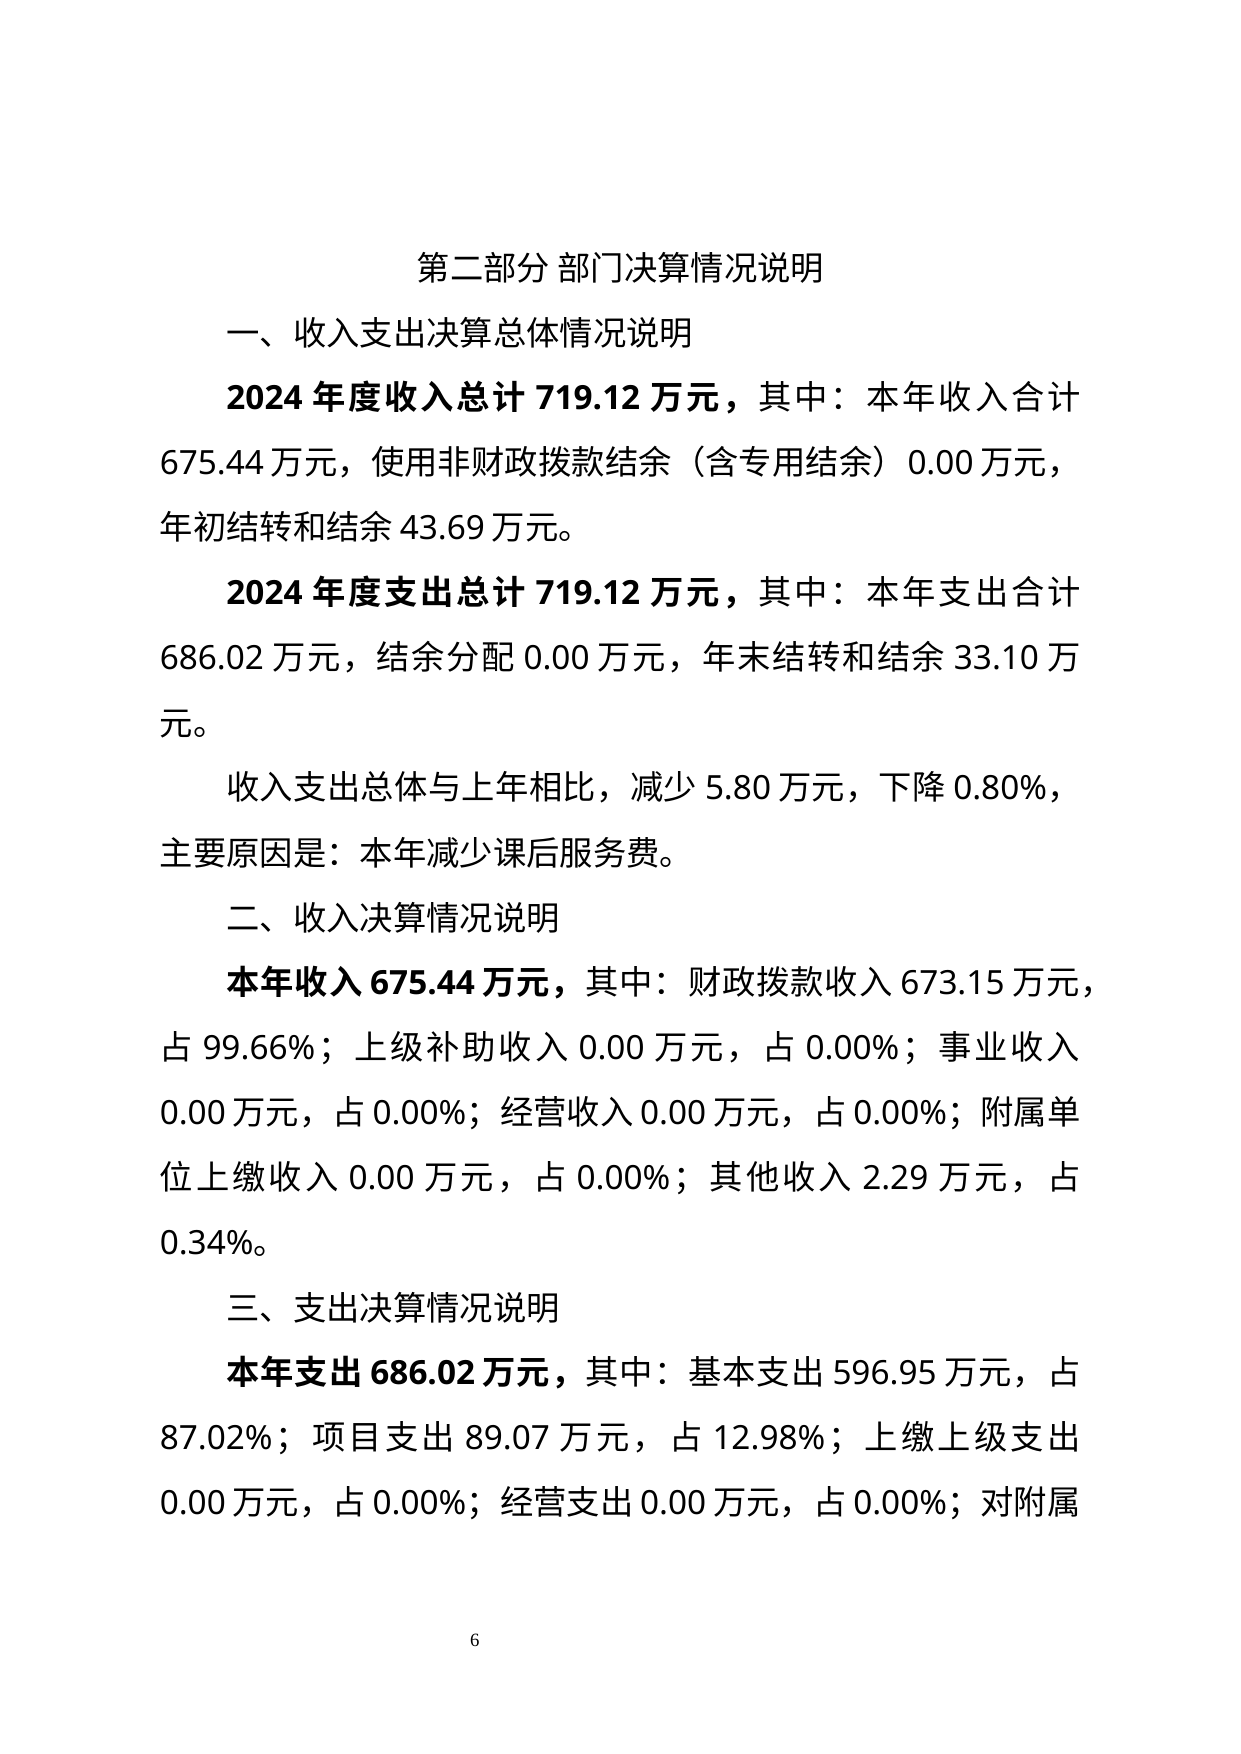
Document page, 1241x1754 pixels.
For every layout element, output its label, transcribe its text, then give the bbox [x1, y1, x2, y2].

text 一、收入支出决算总体情况说明 [159, 298, 1081, 363]
text 第二部分 部门决算情况说明 [159, 233, 1081, 298]
text 2024年度支出总计719.12万元，其中：本年支出合计686.02万元，结余分配0.00万元，年末结转和结余33.10万元。 [159, 558, 1081, 753]
text 三、支出决算情况说明 [159, 1273, 1081, 1338]
text 二、收入决算情况说明 [159, 883, 1081, 948]
text 收入支出总体与上年相比，减少5.80万元，下降0.80%，主要原因是：本年减少课后服务费。 [159, 753, 1081, 883]
text 本年收入675.44万元，其中：财政拨款收入673.15万元，占99.66%；上级补助收入0.00万元，占0.00%；事业收入0.00万元，占0.00%；经营收入0.00万元，占0.00%；附属单位上缴收入0.00万元，占0.00%；其他收入2.29万元，占0.34%。 [159, 948, 1081, 1273]
text 2024年度收入总计719.12万元，其中：本年收入合计675.44万元，使用非财政拨款结余（含专用结余）0.00万元，年初结转和结余43.69万元。 [159, 363, 1081, 558]
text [159, 1338, 1081, 1533]
